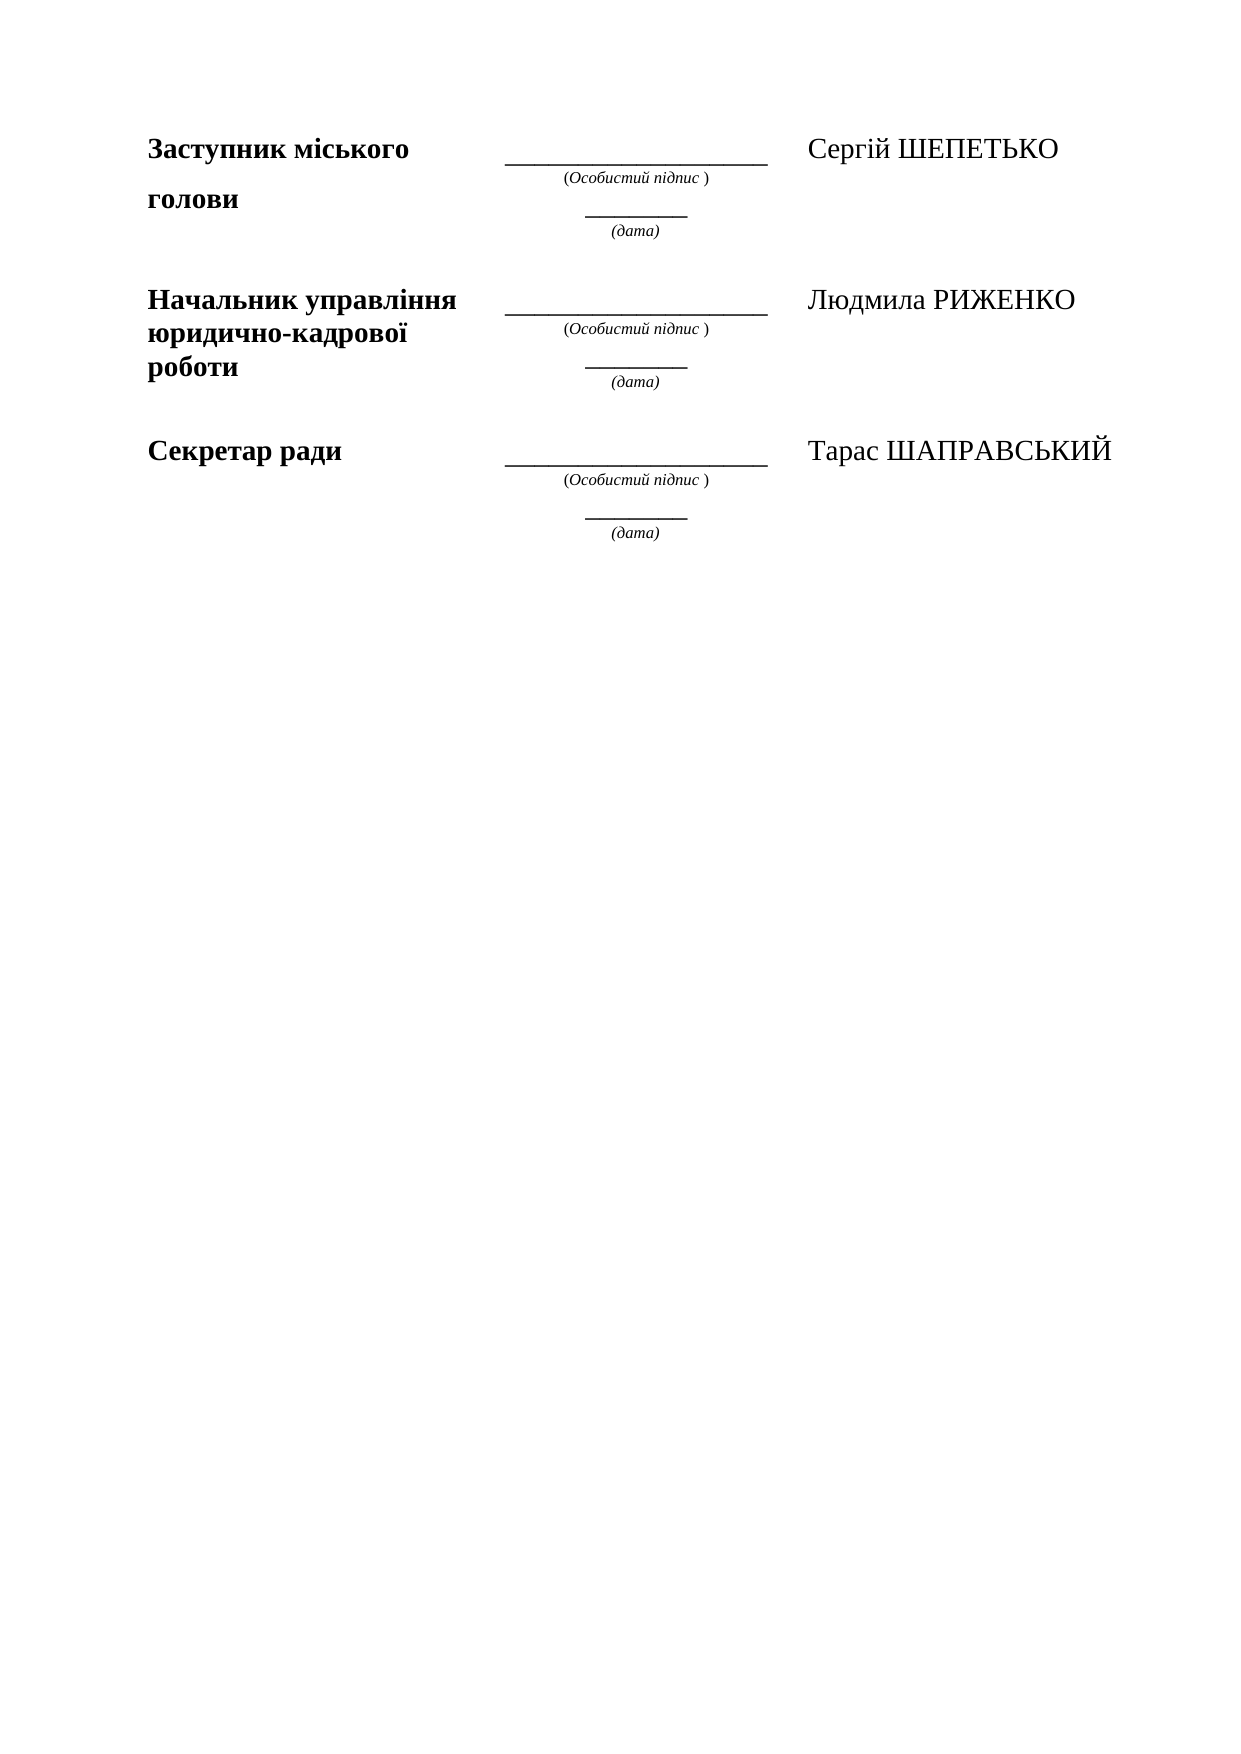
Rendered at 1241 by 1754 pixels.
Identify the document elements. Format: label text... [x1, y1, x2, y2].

table_cell __________________ (Особистий підпис ) _______ (дата) [476, 433, 796, 583]
table_cell Начальник управління юридично-кадрової роботи [136, 282, 476, 433]
table_header Заступник міського голови [136, 131, 476, 282]
table_header Сергій ШЕПЕТЬКО [796, 131, 1163, 282]
table_cell Людмила РИЖЕНКО [796, 282, 1163, 433]
table_header __________________ (Особистий підпис ) _______ (дата) [476, 131, 796, 282]
table_cell Тарас ШАПРАВСЬКИЙ [796, 433, 1163, 583]
table_cell Секретар ради [136, 433, 476, 583]
table_cell __________________ (Особистий підпис ) _______ (дата) [476, 282, 796, 433]
